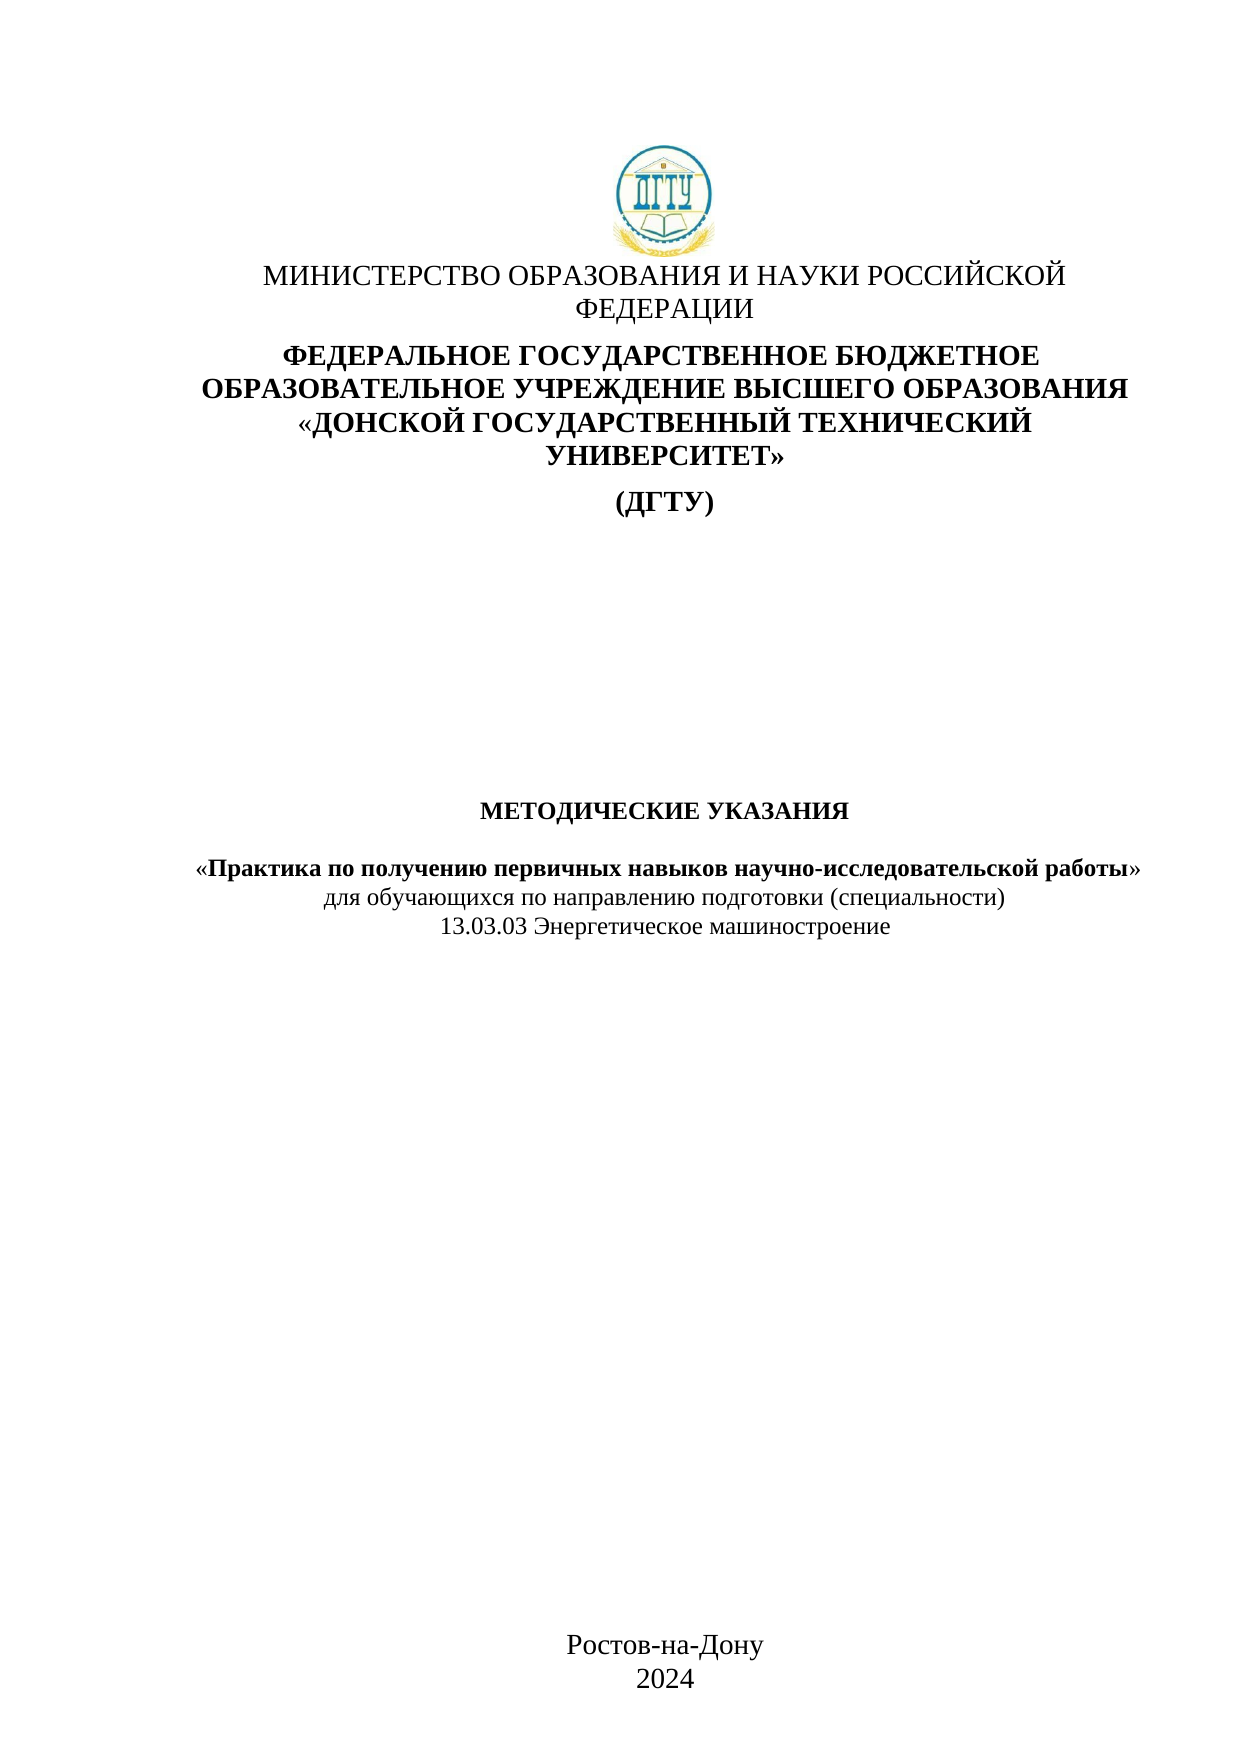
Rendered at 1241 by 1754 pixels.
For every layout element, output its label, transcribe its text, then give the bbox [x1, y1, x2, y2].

subtitle ФЕДЕРАЛЬНОЕ ГОСУДАРСТВЕННОЕ БЮДЖЕТНОЕ [177, 338, 1145, 372]
picture [612, 145, 715, 257]
text МЕТОДИЧЕСКИЕ УКАЗАНИЯ [184, 796, 1145, 825]
text МИНИСТЕРСТВО ОБРАЗОВАНИЯ И НАУКИ РОССИЙСКОЙ ФЕДЕРАЦИИ [184, 258, 1145, 325]
text (ДГТУ) [184, 484, 1145, 517]
text Ростов-на-Дону 2024 [566, 1627, 764, 1694]
text для обучающихся по направлению подготовки (специальности) [184, 882, 1145, 911]
text «Практика по получению первичных навыков научно-исследовательской работы» [184, 853, 1152, 882]
subtitle «ДОНСКОЙ ГОСУДАРСТВЕННЫЙ ТЕХНИЧЕСКИЙ УНИВЕРСИТЕТ» [184, 405, 1146, 472]
text ОБРАЗОВАТЕЛЬНОЕ УЧРЕЖДЕНИЕ ВЫСШЕГО ОБРАЗОВАНИЯ [184, 372, 1146, 405]
text 13.03.03 Энергетическое машиностроение [266, 911, 1064, 939]
